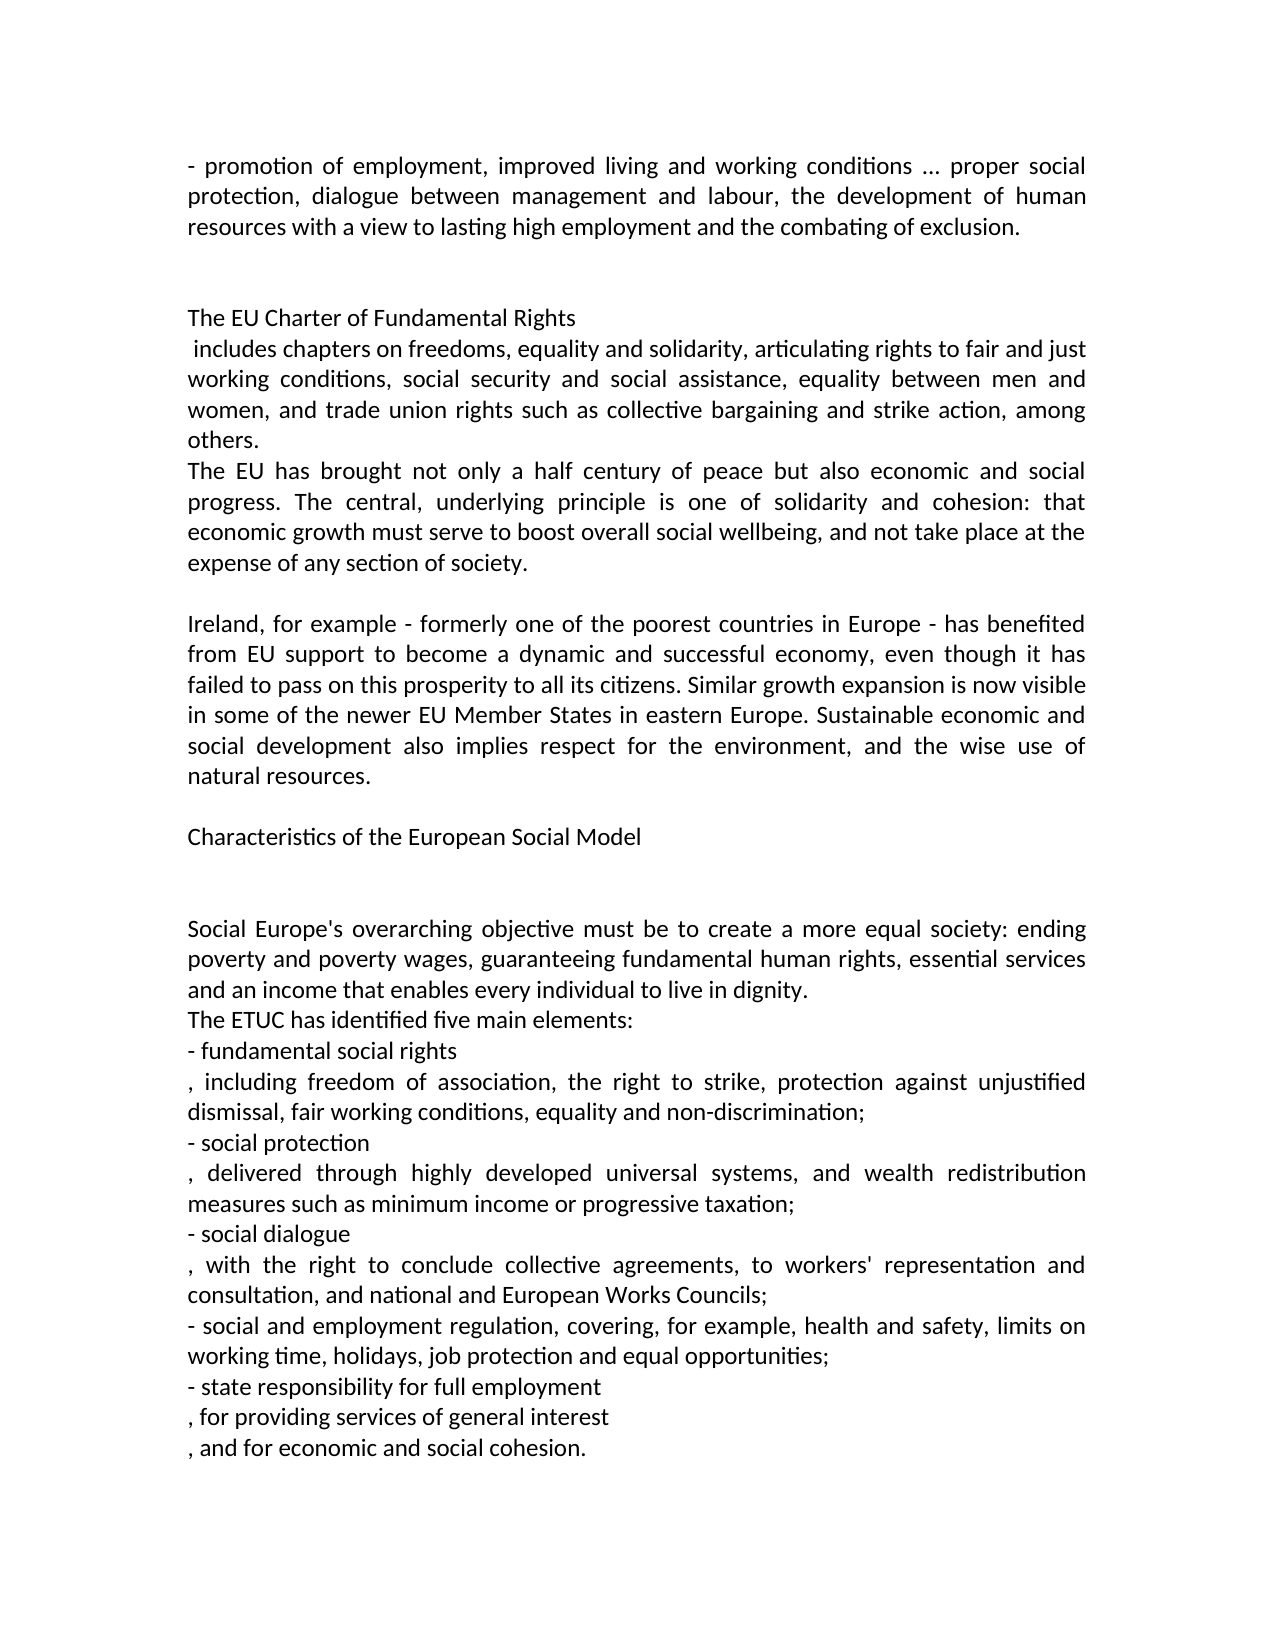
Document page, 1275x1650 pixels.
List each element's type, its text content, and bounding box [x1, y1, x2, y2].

text , including freedom of association, the right to strike, protection against unjustified dismissal, fair working conditions, equality and non-discrimination; [187, 1066, 1087, 1127]
text - promotion of employment, improved living and working conditions ... proper social protection, dialogue between management and labour, the development of human resources with a view to lasting high employment and the combating of exclusion. [187, 150, 1087, 242]
text includes chapters on freedoms, equality and solidarity, articulating rights to fair and just working conditions, social security and social assistance, equality between men and women, and trade union rights such as collective bargaining and strike action, among others. [187, 333, 1087, 455]
text The EU has brought not only a half century of peace but also economic and social progress. The central, underlying principle is one of solidarity and cohesion: that economic growth must serve to boost overall social wellbeing, and not take place at the expense of any section of society. [187, 455, 1087, 577]
text - social dialogue [187, 1218, 1087, 1249]
text Ireland, for example - formerly one of the poorest countries in Europe - has benefited from EU support to become a dynamic and successful economy, even though it has failed to pass on this prosperity to all its citizens. Similar growth expansion is now visible in some of the newer EU Member States in eastern Europe. Sustainable economic and social development also implies respect for the environment, and the wise use of natural resources. [187, 608, 1087, 791]
text Characteristics of the European Social Model [187, 821, 1087, 852]
text - social and employment regulation, covering, for example, health and safety, limits on working time, holidays, job protection and equal opportunities; [187, 1310, 1087, 1371]
text Social Europe's overarching objective must be to create a more equal society: ending poverty and poverty wages, guaranteeing fundamental human rights, essential services and an income that enables every individual to live in dignity. [187, 913, 1087, 1004]
text , delivered through highly developed universal systems, and wealth redistribution measures such as minimum income or progressive taxation; [187, 1157, 1087, 1218]
text , with the right to conclude collective agreements, to workers' representation and consultation, and national and European Works Councils; [187, 1249, 1087, 1310]
text - state responsibility for full employment [187, 1371, 1087, 1401]
text , and for economic and social cohesion. [187, 1432, 1087, 1462]
text The ETUC has identified five main elements: [187, 1004, 1087, 1035]
text , for providing services of general interest [187, 1401, 1087, 1432]
text - fundamental social rights [187, 1035, 1087, 1066]
text - social protection [187, 1127, 1087, 1157]
text The EU Charter of Fundamental Rights [187, 303, 1087, 333]
